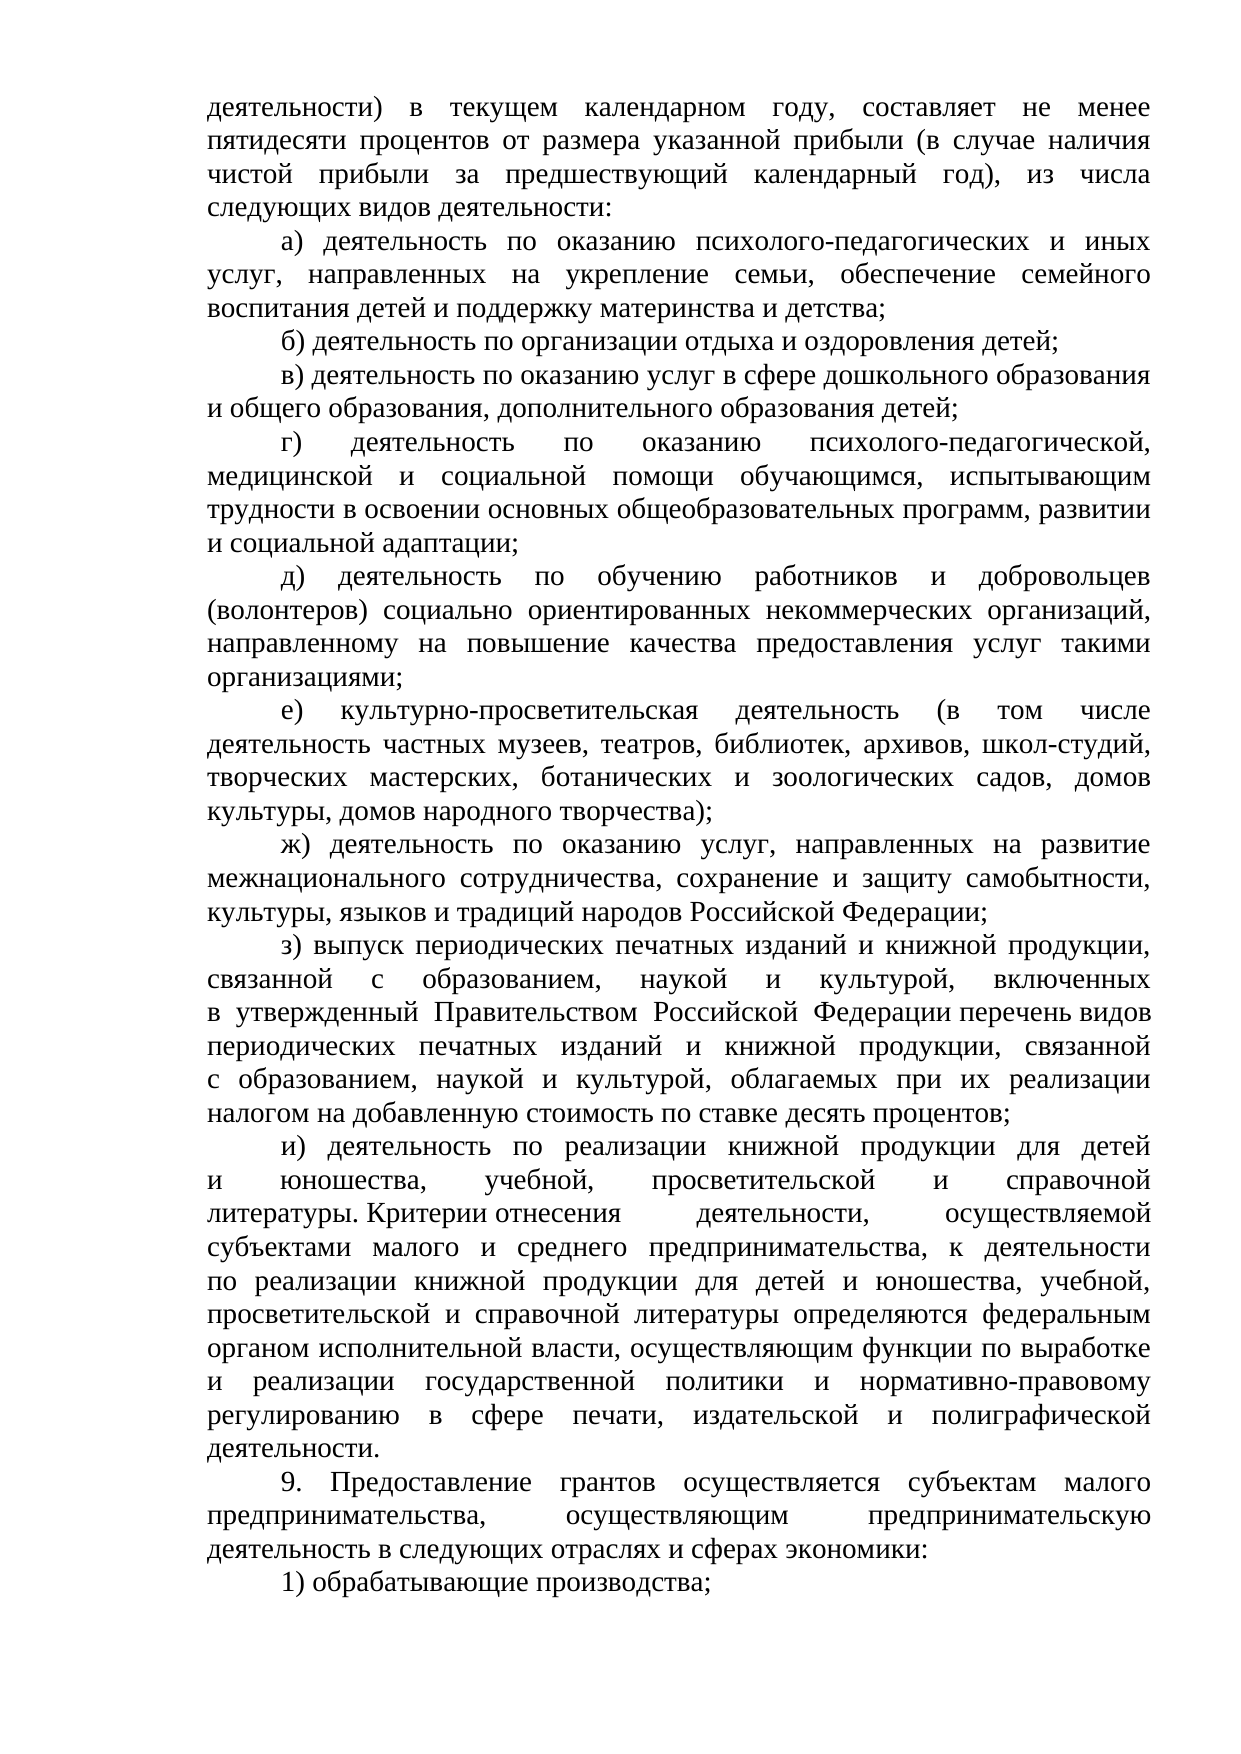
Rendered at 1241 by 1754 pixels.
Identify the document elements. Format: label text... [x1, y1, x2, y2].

text и) деятельность по реализации книжной продукции для детей и юношества, учебной, просветительской и справочной литературы. Критерии отнесения деятельности, осуществляемой субъектами малого и среднего предпринимательства, к деятельности по реализации книжной продукции для детей и юношества, учебной, просветительской и справочной литературы определяются федеральным органом исполнительной власти, осуществляющим функции по выработке и реализации государственной политики и нормативно-правовому регулированию в сфере печати, издательской и полиграфической деятельности. [207, 1128, 1152, 1464]
text е) культурно-просветительская деятельность (в том числе деятельность частных музеев, театров, библиотек, архивов, школ-студий, творческих мастерских, ботанических и зоологических садов, домов культуры, домов народного творчества); [207, 692, 1152, 827]
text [207, 89, 1152, 223]
text а) деятельность по оказанию психолого-педагогических и иных услуг, направленных на укрепление семьи, обеспечение семейного воспитания детей и поддержку материнства и детства; [207, 223, 1152, 323]
text б) деятельность по организации отдыха и оздоровления детей; [207, 323, 1152, 357]
text 1) обрабатывающие производства; [207, 1564, 1152, 1598]
text д) деятельность по обучению работников и добровольцев (волонтеров) социально ориентированных некоммерческих организаций, направленному на повышение качества предоставления услуг такими организациями; [207, 558, 1152, 692]
text з) выпуск периодических печатных изданий и книжной продукции, связанной с образованием, наукой и культурой, включенных в утвержденный Правительством Российской Федерации перечень видов периодических печатных изданий и книжной продукции, связанной с образованием, наукой и культурой, облагаемых при их реализации налогом на добавленную стоимость по ставке десять процентов; [207, 927, 1152, 1128]
text в) деятельность по оказанию услуг в сфере дошкольного образования и общего образования, дополнительного образования детей; [207, 357, 1152, 424]
text г) деятельность по оказанию психолого-педагогической, медицинской и социальной помощи обучающимся, испытывающим трудности в освоении основных общеобразовательных программ, развитии и социальной адаптации; [207, 424, 1152, 558]
text 9. Предоставление грантов осуществляется субъектам малого предпринимательства, осуществляющим предпринимательскую деятельность в следующих отраслях и сферах экономики: [207, 1464, 1152, 1564]
text ж) деятельность по оказанию услуг, направленных на развитие межнационального сотрудничества, сохранение и защиту самобытности, культуры, языков и традиций народов Российской Федерации; [207, 827, 1152, 927]
